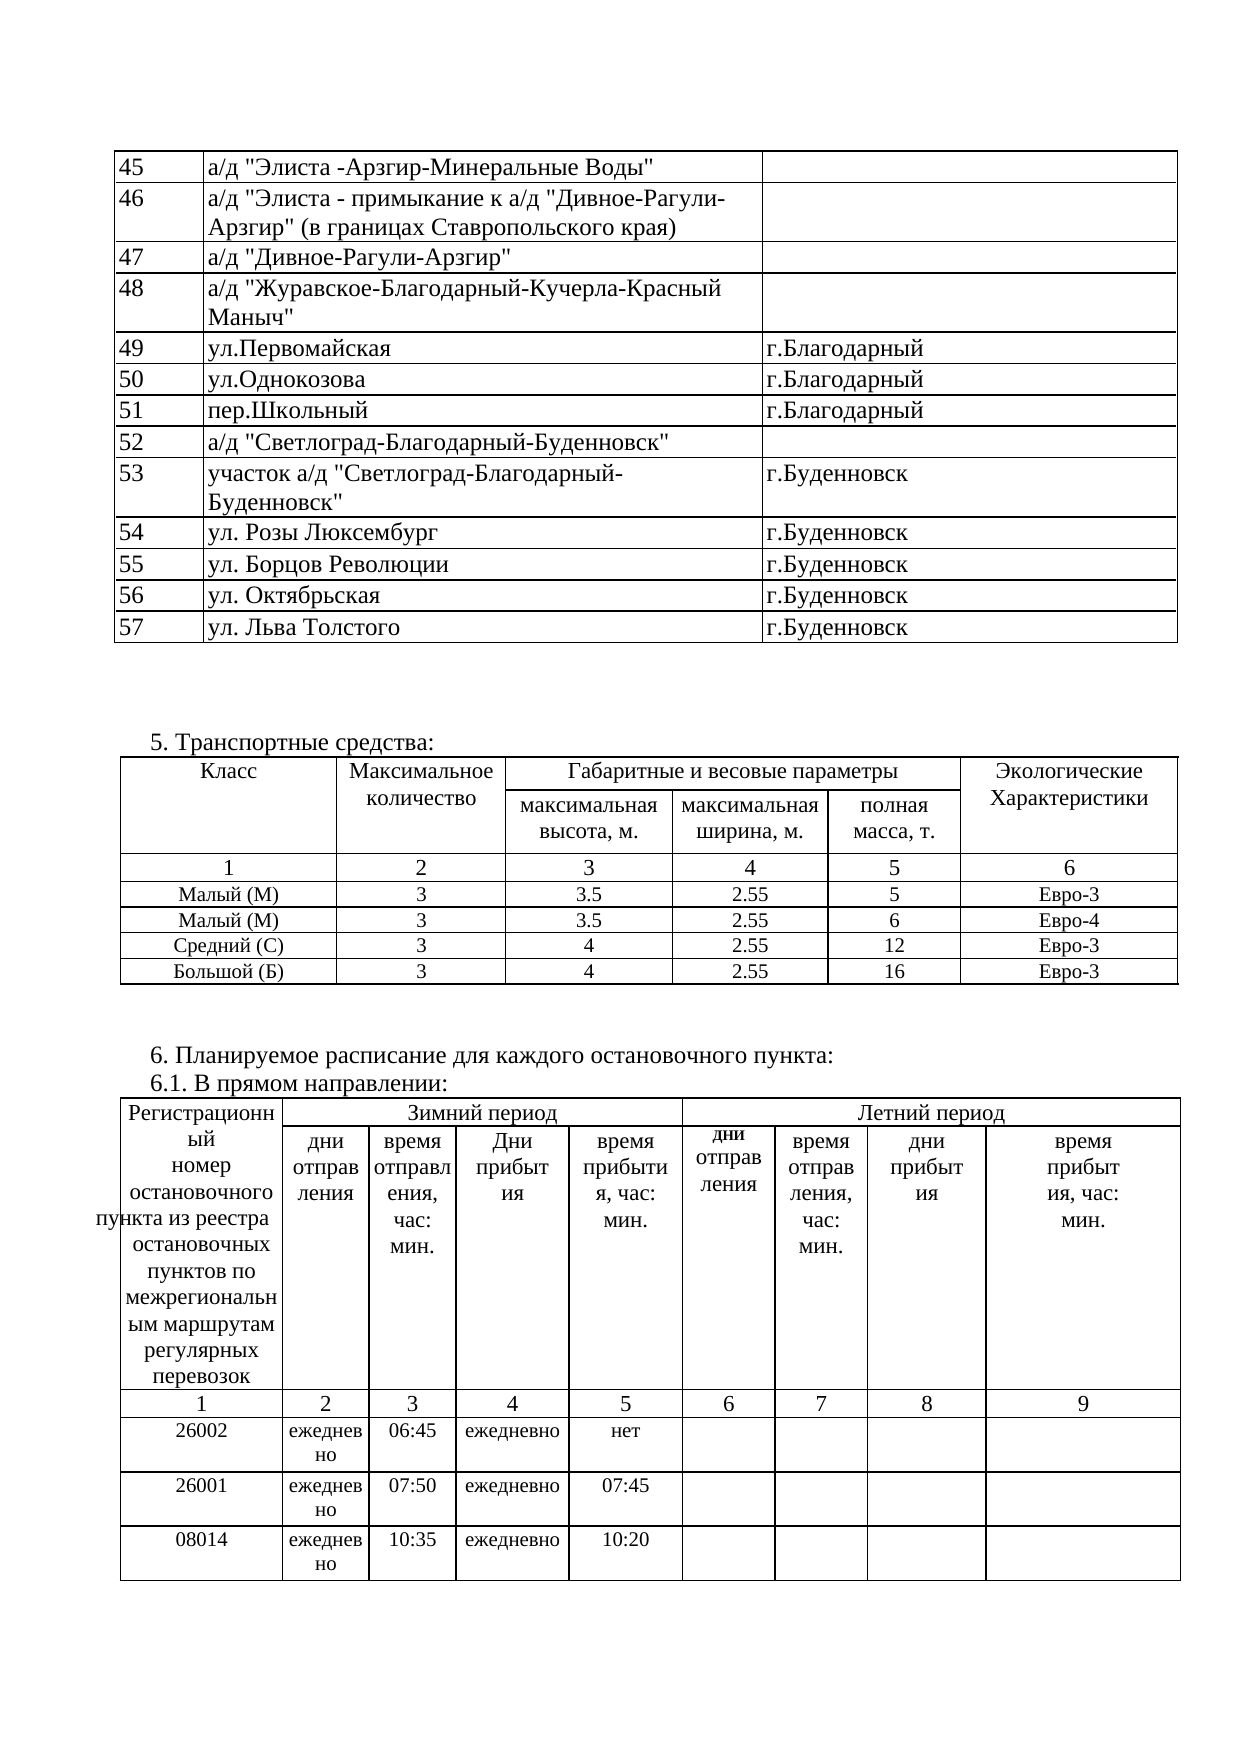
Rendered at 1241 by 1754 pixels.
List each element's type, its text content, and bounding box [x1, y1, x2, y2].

table_cell г.Благодарный [763, 394, 1177, 425]
table_cell 50 [115, 364, 203, 394]
table_cell Евро-4 [961, 908, 1177, 932]
table_cell Малый (М) [121, 882, 336, 906]
table_cell Евро-3 [961, 959, 1177, 983]
table_cell а/д "Светлоград-Благодарный-Буденновск" [204, 427, 762, 457]
table_cell г.Буденновск [763, 457, 1177, 516]
table_cell 06:45 [370, 1418, 455, 1471]
table_cell ул.Однокозова [204, 364, 762, 394]
table_cell нет [570, 1418, 682, 1471]
table_cell [776, 1473, 867, 1525]
table_cell Малый (М) [121, 908, 336, 932]
table_cell а/д "Дивное-Рагули-Арзгир" [204, 242, 762, 272]
table_cell 16 [829, 959, 960, 983]
table_cell 1 [121, 854, 336, 881]
table_cell [987, 1473, 1180, 1525]
table_cell 45 [115, 152, 203, 181]
table_cell 4 [506, 933, 672, 957]
table_cell ежедневно [283, 1527, 368, 1580]
table_cell 26001 [121, 1473, 282, 1525]
table_cell а/д "Журавское-Благодарный-Кучерла-Красный Маныч" [204, 274, 762, 331]
table_cell 5 [570, 1390, 682, 1417]
table_cell 2 [283, 1390, 368, 1417]
table_cell 7 [776, 1390, 867, 1417]
table_cell 07:45 [570, 1473, 682, 1525]
table_cell время прибыт ия, час: мин. [987, 1127, 1180, 1389]
table_cell 51 [115, 395, 203, 425]
table_cell 2 [337, 854, 505, 881]
table_cell Евро-3 [961, 882, 1177, 906]
table_cell 08014 [121, 1527, 282, 1580]
table_cell 3 [506, 854, 672, 881]
table_cell 2.55 [673, 882, 827, 906]
table_cell ул. Борцов Революции [204, 549, 762, 579]
table_cell ул. Льва Толстого [204, 612, 762, 642]
table_header Максимальное количество [337, 758, 505, 853]
table_cell [868, 1418, 985, 1471]
table_cell 6 [961, 854, 1177, 881]
table_cell Средний (С) [121, 933, 336, 957]
text 5. Транспортные средства: [150, 727, 1090, 756]
table_cell Большой (Б) [121, 959, 336, 983]
table_cell 1 [121, 1390, 282, 1417]
table_cell 55 [115, 549, 203, 579]
table_cell ежедневно [457, 1527, 568, 1580]
table_cell ул. Розы Люксембург [204, 518, 762, 547]
table_cell 3 [337, 908, 505, 932]
table_cell г.Буденновск [763, 516, 1177, 547]
table_cell ул.Первомайская [204, 333, 762, 362]
table_cell [987, 1418, 1180, 1471]
table_cell 2.55 [673, 908, 827, 932]
table_cell участок а/д "Светлоград-Благодарный-Буденновск" [204, 458, 762, 516]
text 6. Планируемое расписание для каждого остановочного пункта: [150, 1040, 1090, 1068]
table_cell [683, 1527, 774, 1580]
table_cell [763, 152, 1177, 181]
table_cell 47 [115, 242, 203, 272]
table_cell 26002 [121, 1418, 282, 1471]
table_cell 3 [337, 882, 505, 906]
table_cell 3 [370, 1390, 455, 1417]
table_cell ул. Октябрьская [204, 581, 762, 610]
table_cell г.Буденновск [763, 610, 1177, 642]
table_cell время прибыти я, час: мин. [570, 1127, 682, 1389]
table_cell 3.5 [506, 908, 672, 932]
table_cell 10:20 [570, 1527, 682, 1580]
table_cell 49 [115, 332, 203, 362]
table_cell 6 [829, 908, 960, 932]
table_cell г.Буденновск [763, 579, 1177, 610]
table_cell 54 [115, 517, 203, 547]
table_cell а/д "Элиста -Арзгир-Минеральные Воды" [204, 152, 762, 181]
table_header Зимний период [283, 1099, 682, 1125]
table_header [121, 1099, 282, 1389]
table_cell 6 [683, 1390, 774, 1417]
table_cell [987, 1527, 1180, 1580]
table_cell 4 [457, 1390, 568, 1417]
table_cell 10:35 [370, 1527, 455, 1580]
table_cell г.Благодарный [763, 363, 1177, 394]
table_cell пер.Школьный [204, 396, 762, 425]
table_cell время отправ ления, час: мин. [776, 1127, 867, 1389]
table_cell [683, 1418, 774, 1471]
table_cell максимальная высота, м. [506, 791, 672, 853]
table_cell 8 [868, 1390, 985, 1417]
table_cell [776, 1527, 867, 1580]
table_cell [683, 1473, 774, 1525]
table_cell [763, 181, 1177, 241]
table_cell дни отправ ления [283, 1127, 368, 1389]
table_cell [763, 425, 1177, 457]
table_cell полная масса, т. [829, 791, 960, 853]
table_cell 52 [115, 426, 203, 457]
table_cell 57 [115, 611, 203, 642]
table_cell 5 [829, 854, 960, 881]
table_cell 4 [506, 959, 672, 983]
table_header Летний период [683, 1099, 1180, 1125]
table_cell [868, 1527, 985, 1580]
table_header Габаритные и весовые параметры [506, 758, 960, 789]
table_cell 56 [115, 580, 203, 610]
table_cell [776, 1418, 867, 1471]
table_cell 9 [987, 1390, 1180, 1417]
table_cell 12 [829, 933, 960, 957]
table_cell 2.55 [673, 933, 827, 957]
table_cell ДНИ отправ ления [683, 1127, 774, 1389]
table_cell 46 [115, 183, 203, 241]
table_header Экологические Характеристики [961, 758, 1177, 853]
text 6.1. В прямом направлении: [150, 1068, 1090, 1097]
table_cell время отправл ения, час: мин. [370, 1127, 455, 1389]
table_cell 07:50 [370, 1473, 455, 1525]
table_cell ежедневно [283, 1418, 368, 1471]
table_cell [763, 272, 1177, 331]
table_cell 48 [115, 273, 203, 331]
table_cell 53 [115, 458, 203, 516]
table_cell 2.55 [673, 959, 827, 983]
table_cell г.Буденновск [763, 548, 1177, 579]
table_cell 3.5 [506, 882, 672, 906]
table_cell Дни прибыт ия [457, 1127, 568, 1389]
table_cell 3 [337, 959, 505, 983]
table_cell ежедневно [457, 1473, 568, 1525]
table_cell [868, 1473, 985, 1525]
table_cell Евро-3 [961, 933, 1177, 957]
table_cell а/д "Элиста - примыкание к а/д "Дивное-Рагули-Арзгир" (в границах Ставропольского края) [204, 183, 762, 241]
table_cell г.Благодарный [763, 331, 1177, 362]
table_cell ежедневно [283, 1473, 368, 1525]
table_cell 3 [337, 933, 505, 957]
table_cell 5 [829, 882, 960, 906]
table_cell 4 [673, 854, 827, 881]
table_cell дни прибыт ия [868, 1127, 985, 1389]
table_cell максимальная ширина, м. [673, 791, 827, 853]
table_header Класс [121, 758, 336, 853]
table_cell ежедневно [457, 1418, 568, 1471]
table_cell [763, 241, 1177, 272]
